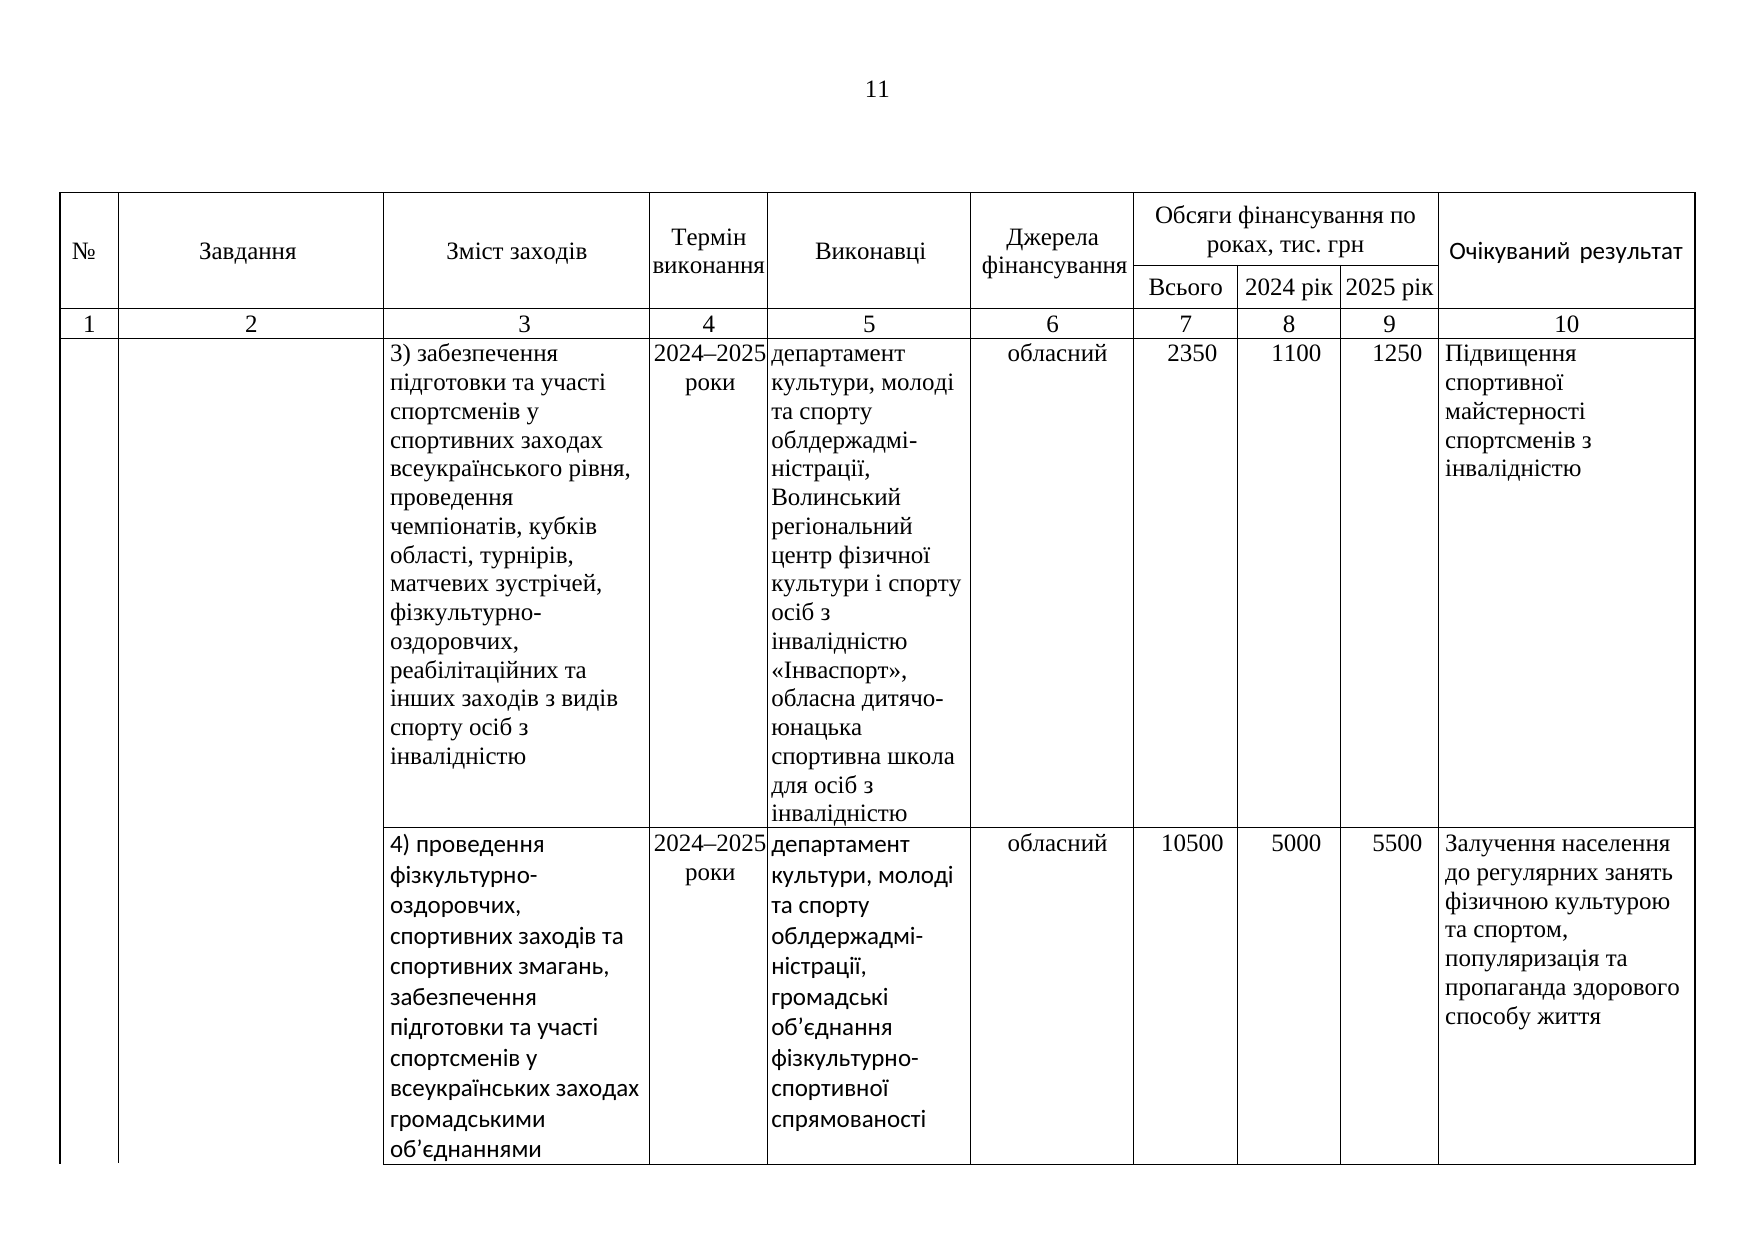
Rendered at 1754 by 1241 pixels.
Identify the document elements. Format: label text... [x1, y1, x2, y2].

table_cell 3) забезпечення підготовки та участі спортсменів у спортивних заходах всеукраїнського рівня, проведення чемпіонатів, кубків області, турнірів, матчевих зустрічей, фізкультурно-оздоровчих, реабілітаційних та інших заходів з видів спорту осіб з інвалідністю [384, 339, 649, 827]
table_cell 6 [971, 309, 1133, 337]
table_cell 1 [61, 309, 118, 337]
table_cell обласний [971, 828, 1133, 1164]
table_cell 10 [1439, 309, 1694, 337]
table_cell департамент культури, молоді та спорту облдержадмі-ністрації, громадські об’єднання фізкультурно-спортивної спрямованості [768, 828, 970, 1164]
table_cell Всього [1134, 266, 1237, 308]
table_cell департамент культури, молоді та спорту облдержадмі-ністрації, Волинський регіональний центр фізичної культури і спорту осіб з інвалідністю «Інваспорт», обласна дитячо-юнацька спортивна школа для осіб з інвалідністю [768, 339, 970, 827]
table_cell 2 [119, 309, 383, 337]
table_header Очікуваний результат [1439, 193, 1694, 308]
table_cell 4 [650, 309, 767, 337]
table_header Завдання [119, 193, 383, 308]
table_cell 8 [1238, 309, 1340, 337]
table_cell 2025 рік [1341, 266, 1438, 308]
table_cell 5 [768, 309, 970, 337]
table_cell 10500 [1134, 828, 1237, 1164]
table_cell 2024–2025 роки [650, 339, 767, 827]
table_cell 1100 [1238, 339, 1340, 827]
table_header Термін виконання [650, 193, 767, 308]
table_cell обласний [971, 339, 1133, 827]
table_cell Підвищення спортивної майстерності спортсменів з інвалідністю [1439, 339, 1694, 827]
table_cell 9 [1341, 309, 1438, 337]
table_cell 2024 рік [1238, 266, 1340, 308]
table_cell 2024–2025 роки [650, 828, 767, 1164]
table_cell 3 [384, 309, 649, 337]
table_cell Залучення населення до регулярних занять фізичною культурою та спортом, популяризація та пропаганда здорового способу життя [1439, 828, 1694, 1164]
table_header Виконавці [768, 193, 970, 308]
table_header Обсяги фінансування по роках, тис. грн [1134, 193, 1438, 265]
table_cell 5500 [1341, 828, 1438, 1164]
table_cell 5000 [1238, 828, 1340, 1164]
table_cell 1250 [1341, 339, 1438, 827]
table_header № [61, 193, 118, 308]
table_header Джерела фінансування [971, 193, 1133, 308]
table_cell 2350 [1134, 339, 1237, 827]
table_cell 7 [1134, 309, 1237, 337]
table_header Зміст заходів [384, 193, 649, 308]
